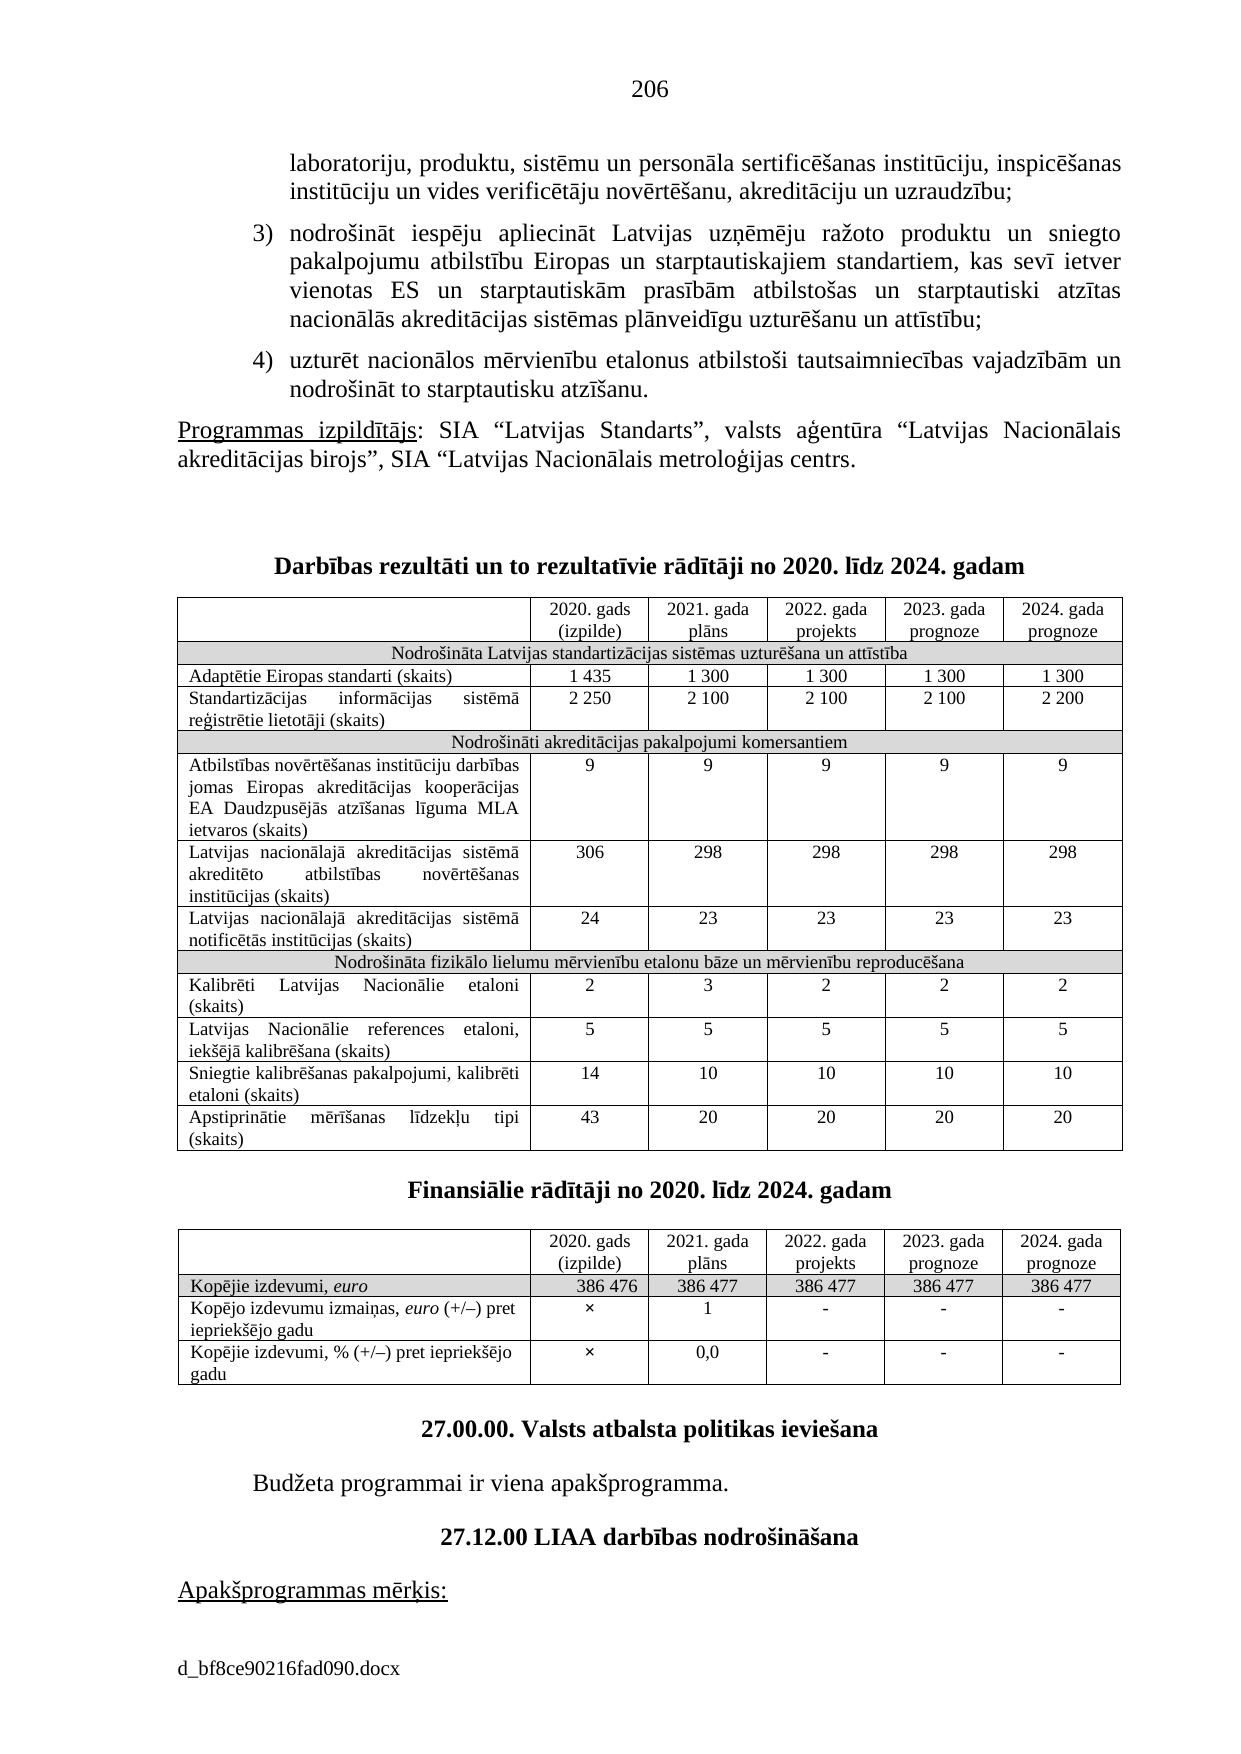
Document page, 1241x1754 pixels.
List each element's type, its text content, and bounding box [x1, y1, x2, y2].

table_cell 5 [531, 1018, 648, 1061]
table_header [178, 598, 530, 641]
table_cell 306 [531, 841, 648, 906]
table_cell Adaptētie Eiropas standarti (skaits) [178, 665, 530, 686]
table_header 2021. gada plāns [649, 1230, 766, 1273]
table_cell 9 [531, 754, 648, 840]
table_cell Latvijas Nacionālie references etaloni, iekšējā kalibrēšana (skaits) [178, 1018, 530, 1061]
table_cell 23 [886, 907, 1003, 950]
table_cell 23 [768, 907, 885, 950]
table_cell 23 [1004, 907, 1122, 950]
text 3) nodrošināt iespēju apliecināt Latvijas uzņēmēju ražoto produktu un sniegto pakalpojumu atbilstību Eiropas un starptautiskajiem standartiem, kas sevī ietver vienotas ES un starptautiskām prasībām atbilstošas un starptautiski atzītas nacionālās akreditācijas sistēmas plānveidīgu uzturēšanu un attīstību; [252, 218, 1122, 333]
list Apakšprogrammas mērķis: [177, 1575, 1122, 1604]
table_cell 1 300 [768, 665, 885, 686]
table_cell 1 300 [1004, 665, 1122, 686]
table_cell Nodrošināta Latvijas standartizācijas sistēmas uzturēšana un attīstība [178, 642, 1122, 664]
table_header [179, 1230, 530, 1273]
table_cell 298 [1004, 841, 1122, 906]
table_cell 9 [1004, 754, 1122, 840]
table_cell 2 [531, 974, 648, 1017]
table_cell Latvijas nacionālajā akreditācijas sistēmā akreditēto atbilstības novērtēšanas institūcijas (skaits) [178, 841, 530, 906]
table_cell Latvijas nacionālajā akreditācijas sistēmā notificētās institūcijas (skaits) [178, 907, 530, 950]
table_header 2020. gads (izpilde) [531, 1230, 648, 1273]
table_cell 2 100 [768, 687, 885, 730]
table_header 2022. gada projekts [768, 598, 885, 641]
table_cell 20 [768, 1106, 885, 1149]
table_header 2024. gada prognoze [1004, 598, 1122, 641]
text Finansiālie rādītāji no 2020. līdz 2024. gadam [177, 1176, 1122, 1204]
table_cell × [531, 1341, 648, 1384]
table_cell - [767, 1341, 884, 1384]
table_cell 386 477 [885, 1275, 1002, 1296]
table_cell × [531, 1297, 648, 1340]
table_cell Kopējo izdevumu izmaiņas, euro (+/–) pret iepriekšējo gadu [179, 1297, 530, 1340]
table_cell 9 [649, 754, 767, 840]
table_header 2022. gada projekts [767, 1230, 884, 1273]
text 27.12.00 LIAA darbības nodrošināšana [177, 1522, 1122, 1550]
table_cell 298 [768, 841, 885, 906]
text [252, 148, 1122, 205]
table_cell 1 [649, 1297, 766, 1340]
table_cell 14 [531, 1062, 648, 1105]
text 4) uzturēt nacionālos mērvienību etalonus atbilstoši tautsaimniecības vajadzībām un nodrošināt to starptautisku atzīšanu. [252, 345, 1122, 403]
table_cell 298 [649, 841, 767, 906]
table_cell 10 [886, 1062, 1003, 1105]
text Programmas izpildītājs: SIA “Latvijas Standarts”, valsts aģentūra “Latvijas Nacionālais akreditācijas birojs”, SIA “Latvijas Nacionālais metroloģijas centrs. [177, 415, 1122, 473]
table_cell 9 [886, 754, 1003, 840]
table_cell 2 200 [1004, 687, 1122, 730]
table_header 2020. gads (izpilde) [531, 598, 648, 641]
table_cell 0,0 [649, 1341, 766, 1384]
table_cell 20 [649, 1106, 767, 1149]
table_cell - [885, 1297, 1002, 1340]
table_cell 20 [886, 1106, 1003, 1149]
table_cell 2 100 [649, 687, 767, 730]
table_cell Atbilstības novērtēšanas institūciju darbības jomas Eiropas akreditācijas kooperācijas EA Daudzpusējās atzīšanas līguma MLA ietvaros (skaits) [178, 754, 530, 840]
table_cell - [885, 1341, 1002, 1384]
table_cell 3 [649, 974, 767, 1017]
table_cell - [1003, 1341, 1120, 1384]
table_cell 23 [649, 907, 767, 950]
table_cell Apstiprinātie mērīšanas līdzekļu tipi (skaits) [178, 1106, 530, 1149]
table_cell 10 [1004, 1062, 1122, 1105]
table_cell Kopējie izdevumi, % (+/–) pret iepriekšējo gadu [179, 1341, 530, 1384]
table_cell 2 100 [886, 687, 1003, 730]
table_cell 43 [531, 1106, 648, 1149]
table_cell 2 [886, 974, 1003, 1017]
table_cell 9 [768, 754, 885, 840]
text Darbības rezultāti un to rezultatīvie rādītāji no 2020. līdz 2024. gadam [177, 551, 1122, 580]
table_cell 5 [1004, 1018, 1122, 1061]
table_cell 2 [768, 974, 885, 1017]
text Budžeta programmai ir viena apakšprogramma. [177, 1468, 1122, 1497]
table_cell 10 [768, 1062, 885, 1105]
table_cell 20 [1004, 1106, 1122, 1149]
table_cell 2 [1004, 974, 1122, 1017]
table_header 2023. gada prognoze [886, 598, 1003, 641]
table_cell 1 435 [531, 665, 648, 686]
table_cell 298 [886, 841, 1003, 906]
table_cell 386 477 [1003, 1275, 1120, 1296]
table_cell - [767, 1297, 884, 1340]
table_cell 10 [649, 1062, 767, 1105]
table_header 2023. gada prognoze [885, 1230, 1002, 1273]
table_cell Sniegtie kalibrēšanas pakalpojumi, kalibrēti etaloni (skaits) [178, 1062, 530, 1105]
table_cell 5 [886, 1018, 1003, 1061]
text 27.00.00. Valsts atbalsta politikas ieviešana [177, 1414, 1122, 1443]
table_cell 1 300 [649, 665, 767, 686]
table_cell Kopējie izdevumi, euro [179, 1275, 530, 1296]
table_cell 24 [531, 907, 648, 950]
table_cell 1 300 [886, 665, 1003, 686]
table_cell 5 [768, 1018, 885, 1061]
table_cell Nodrošināta fizikālo lielumu mērvienību etalonu bāze un mērvienību reproducēšana [178, 951, 1122, 973]
table_cell 2 250 [531, 687, 648, 730]
table_cell Standartizācijas informācijas sistēmā reģistrētie lietotāji (skaits) [178, 687, 530, 730]
table_cell Nodrošināti akreditācijas pakalpojumi komersantiem [178, 731, 1122, 753]
table_cell - [1003, 1297, 1120, 1340]
table_cell 386 477 [649, 1275, 766, 1296]
table_cell Kalibrēti Latvijas Nacionālie etaloni (skaits) [178, 974, 530, 1017]
table_cell 5 [649, 1018, 767, 1061]
table_header 2024. gada prognoze [1003, 1230, 1120, 1273]
table_cell 386 476 [531, 1275, 648, 1296]
table_header 2021. gada plāns [649, 598, 767, 641]
table_cell 386 477 [767, 1275, 884, 1296]
